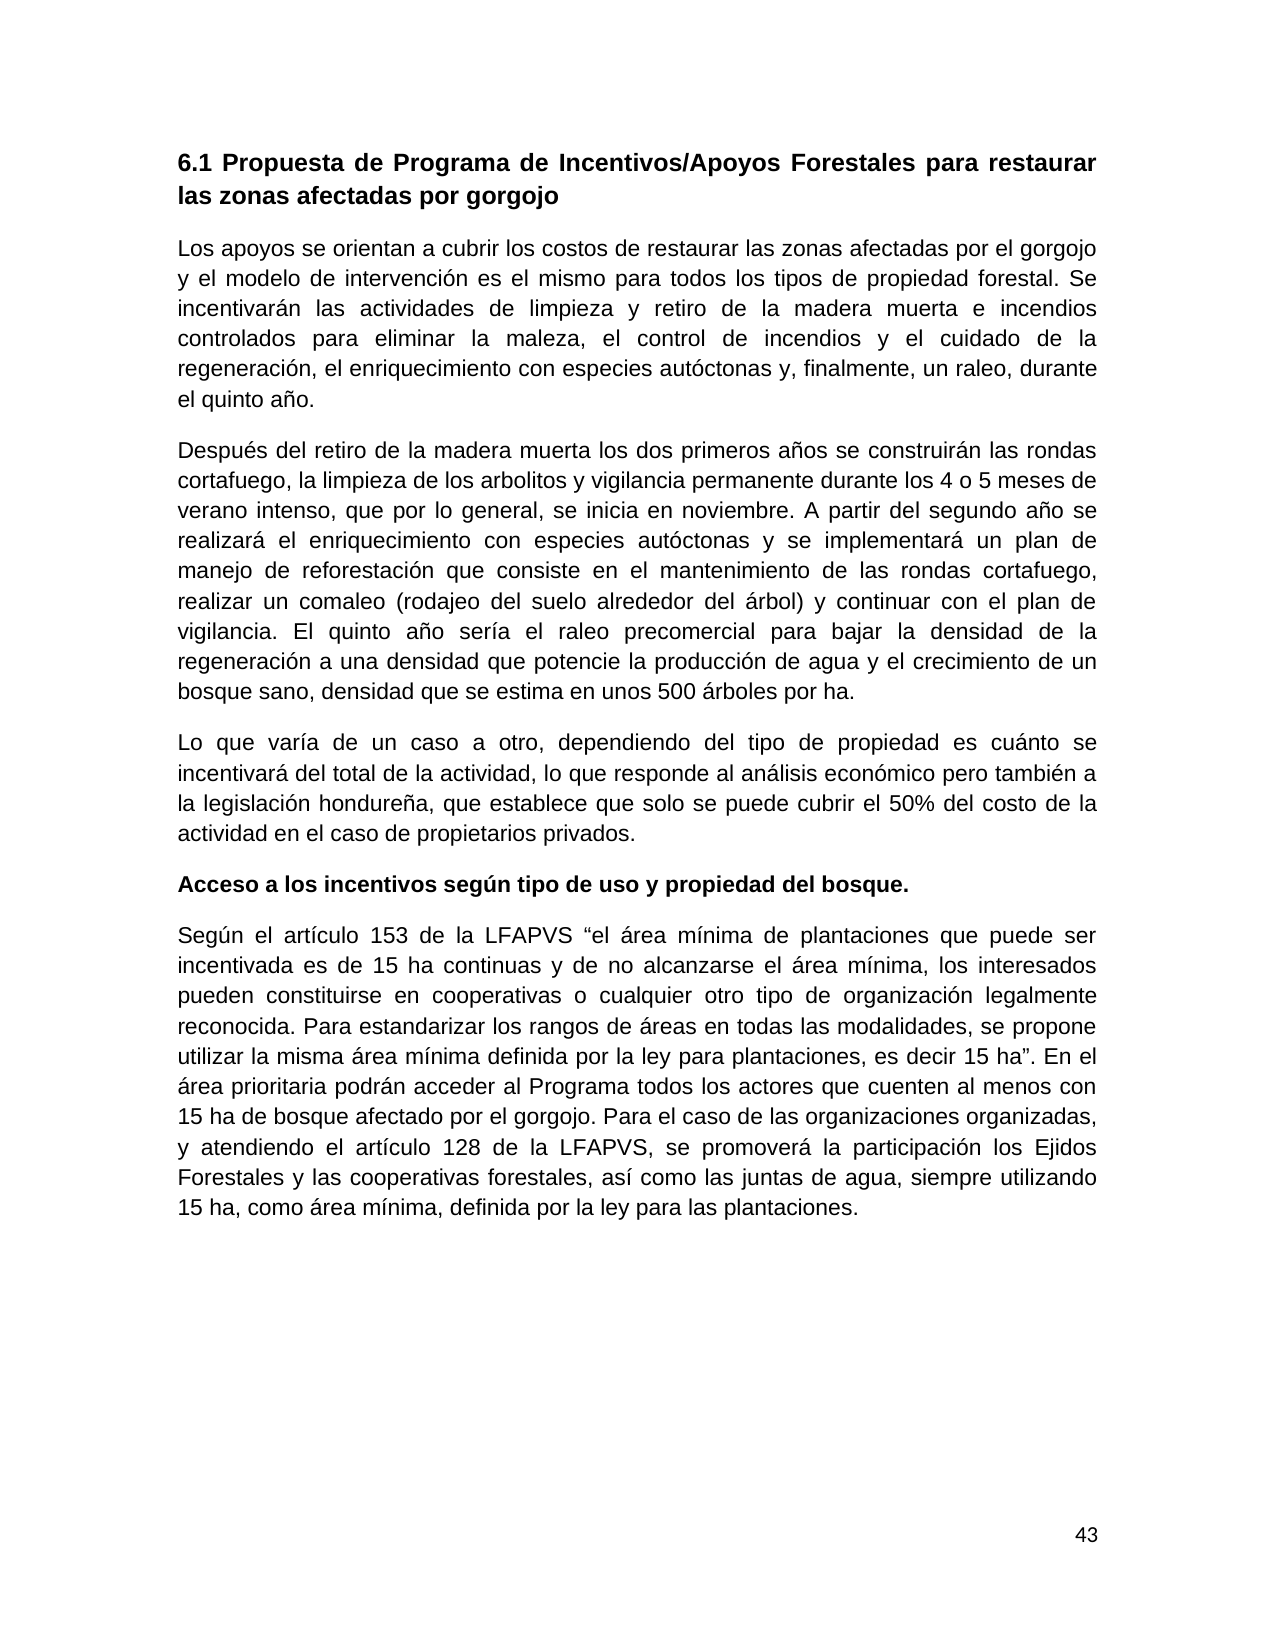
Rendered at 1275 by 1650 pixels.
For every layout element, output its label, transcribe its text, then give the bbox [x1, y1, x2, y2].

text Los apoyos se orientan a cubrir los costos de restaurar las zonas afectadas por el gorgojo y el modelo de intervención es el mismo para todos los tipos de propiedad forestal. Se incentivarán las actividades de limpieza y retiro de la madera muerta e incendios controlados para eliminar la maleza, el control de incendios y el cuidado de la regeneración, el enriquecimiento con especies autóctonas y, finalmente, un raleo, durante el quinto año. [177, 234, 1098, 412]
text Después del retiro de la madera muerta los dos primeros años se construirán las rondas cortafuego, la limpieza de los arbolitos y vigilancia permanente durante los 4 o 5 meses de verano intenso, que por lo general, se inicia en noviembre. A partir del segundo año se realizará el enriquecimiento con especies autóctonas y se implementará un plan de manejo de reforestación que consiste en el mantenimiento de las rondas cortafuego, realizar un comaleo (rodajeo del suelo alrededor del árbol) y continuar con el plan de vigilancia. El quinto año sería el raleo precomercial para bajar la densidad de la regeneración a una densidad que potencie la producción de agua y el crecimiento de un bosque sano, densidad que se estima en unos 500 árboles por ha. [177, 437, 1098, 705]
text Según el artículo 153 de la LFAPVS “el área mínima de plantaciones que puede ser incentivada es de 15 ha continuas y de no alcanzarse el área mínima, los interesados pueden constituirse en cooperativas o cualquier otro tipo de organización legalmente reconocida. Para estandarizar los rangos de áreas en todas las modalidades, se propone utilizar la misma área mínima definida por la ley para plantaciones, es decir 15 ha”. En el área prioritaria podrán acceder al Programa todos los actores que cuenten al menos con 15 ha de bosque afectado por el gorgojo. Para el caso de las organizaciones organizadas, y atendiendo el artículo 128 de la LFAPVS, se promoverá la participación los Ejidos Forestales y las cooperativas forestales, así como las juntas de agua, siempre utilizando 15 ha, como área mínima, definida por la ley para las plantaciones. [177, 922, 1098, 1220]
text Acceso a los incentivos según tipo de uso y propiedad del bosque. [177, 871, 1098, 897]
text 6.1 Propuesta de Programa de Incentivos/Apoyos Forestales para restaurar las zonas afectadas por gorgojo [177, 148, 1098, 209]
text Lo que varía de un caso a otro, dependiendo del tipo de propiedad es cuánto se incentivará del total de la actividad, lo que responde al análisis económico pero también a la legislación hondureña, que establece que solo se puede cubrir el 50% del costo de la actividad en el caso de propietarios privados. [177, 729, 1098, 846]
